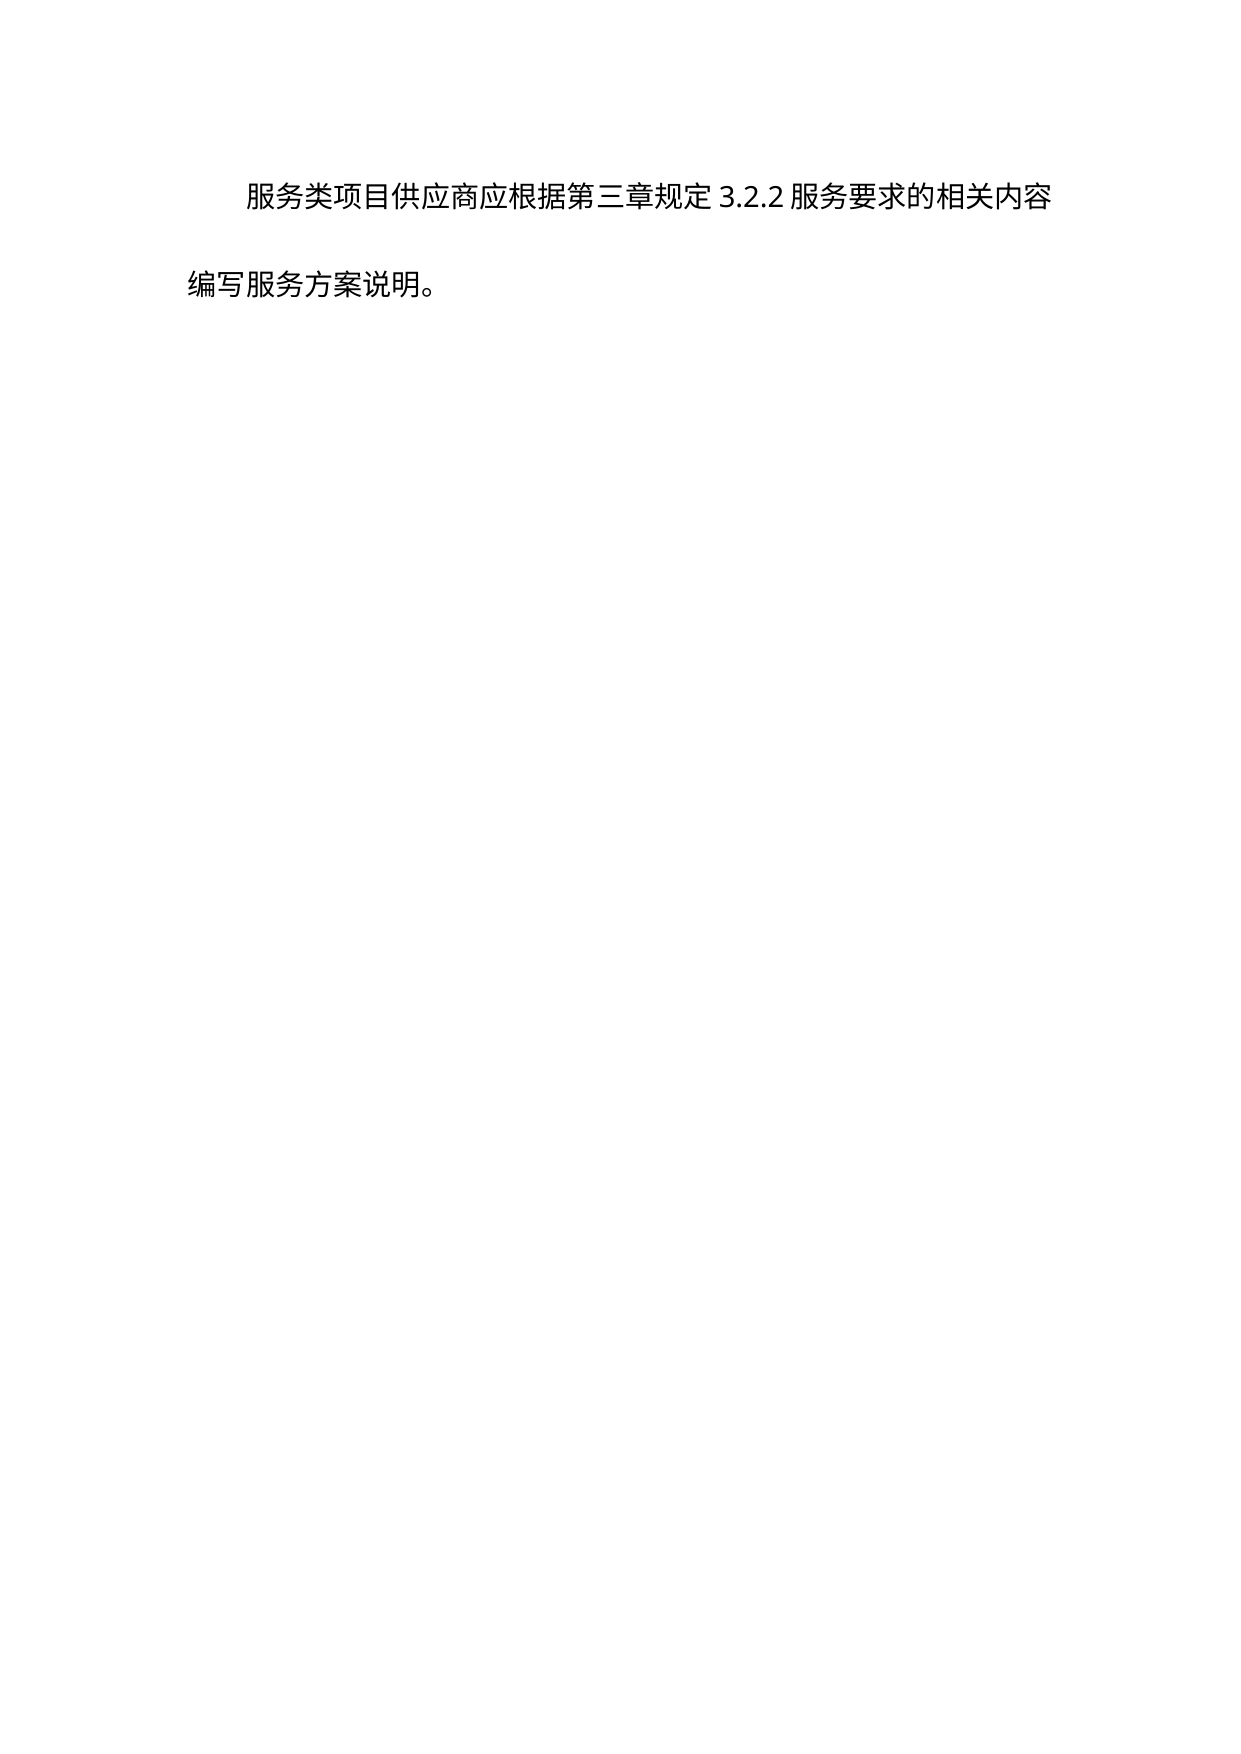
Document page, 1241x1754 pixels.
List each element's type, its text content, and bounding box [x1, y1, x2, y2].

text 服务类项目供应商应根据第三章规定3.2.2服务要求的相关内容编写服务方案说明。 [187, 162, 1053, 315]
